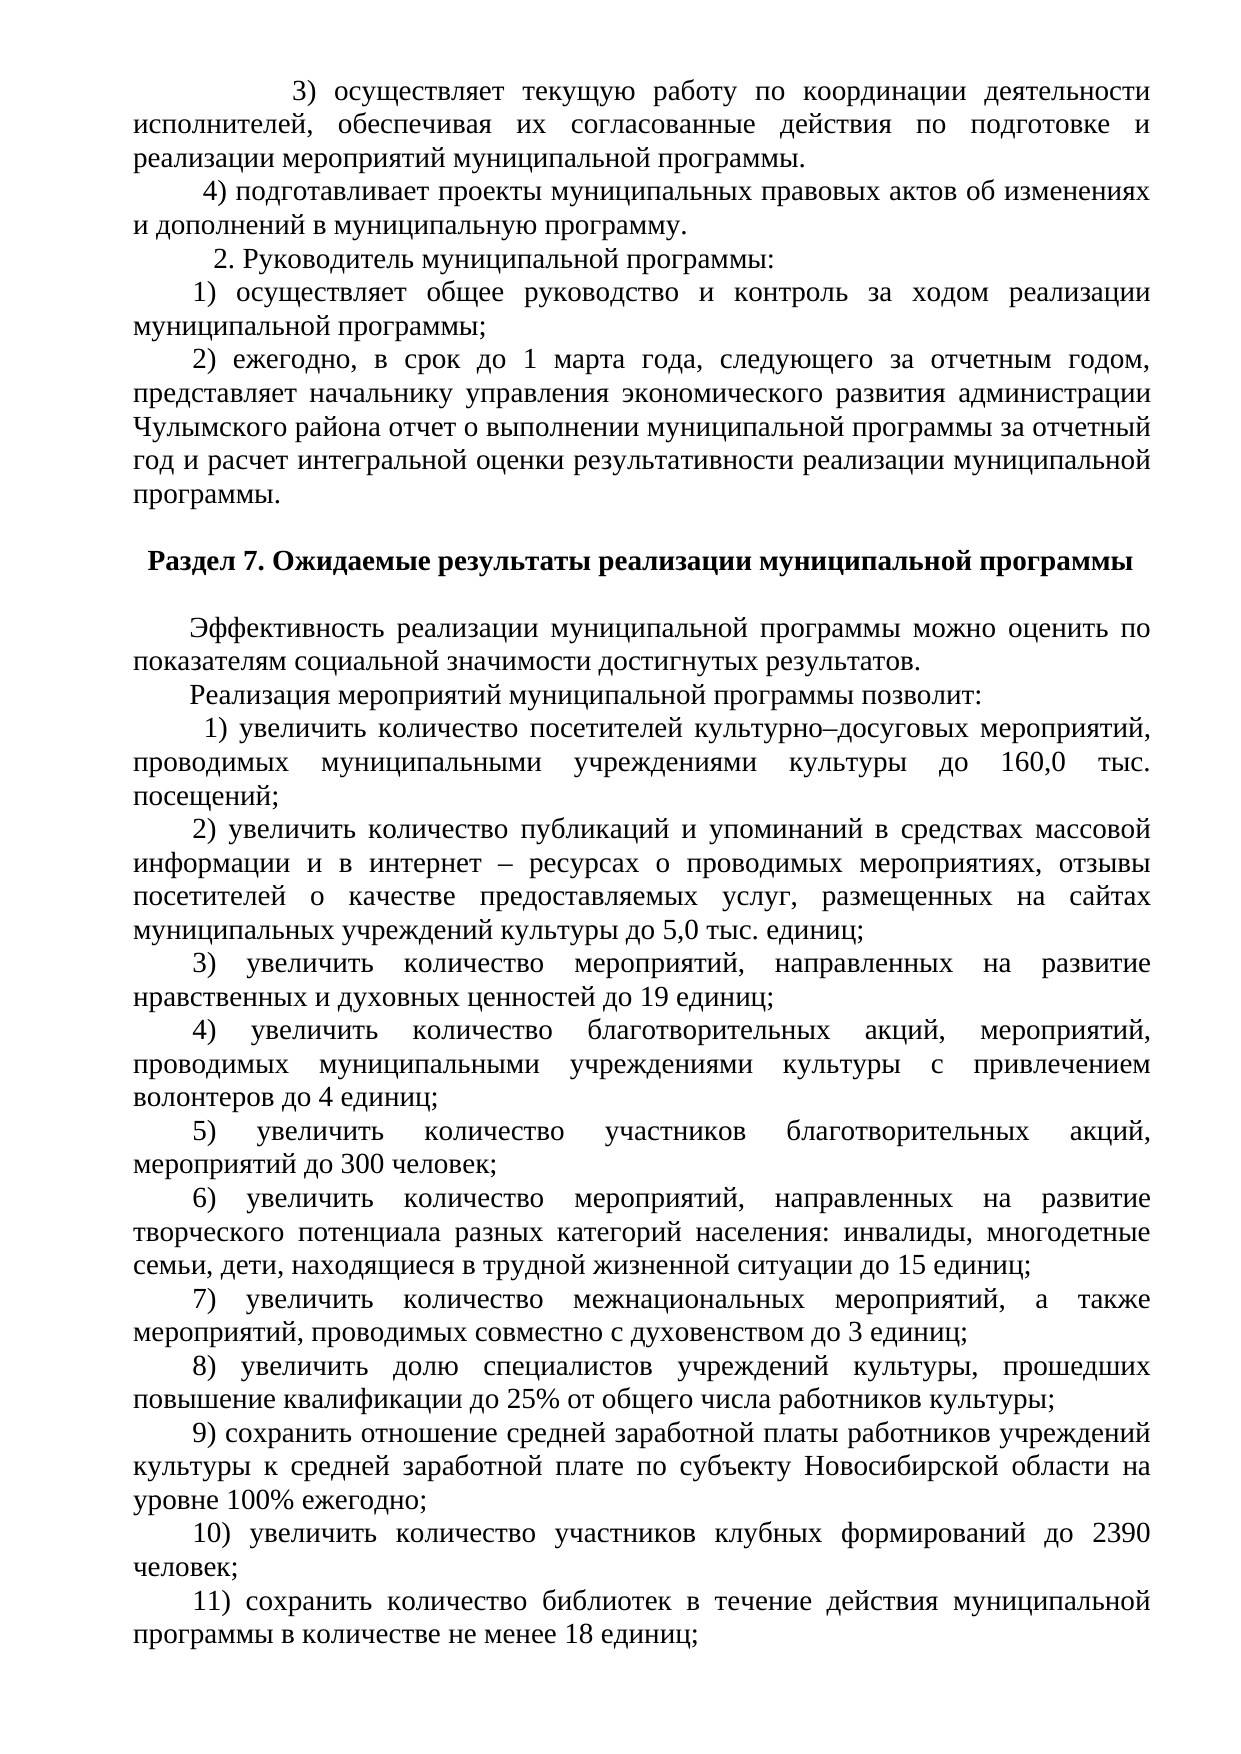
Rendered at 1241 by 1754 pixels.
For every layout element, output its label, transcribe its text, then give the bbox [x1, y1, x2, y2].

text Реализация мероприятий муниципальной программы позволит: [133, 677, 1152, 711]
text 4) подготавливает проекты муниципальных правовых актов об изменениях и дополнений в муниципальную программу. [133, 174, 1152, 241]
text 4) увеличить количество благотворительных акций, мероприятий, проводимых муниципальными учреждениями культуры с привлечением волонтеров до 4 единиц; [133, 1012, 1152, 1113]
text 7) увеличить количество межнациональных мероприятий, а также мероприятий, проводимых совместно с духовенством до 3 единиц; [133, 1281, 1152, 1348]
text 2. Руководитель муниципальной программы: [133, 241, 1152, 274]
text 2) ежегодно, в срок до 1 марта года, следующего за отчетным годом, представляет начальнику управления экономического развития администрации Чулымского района отчет о выполнении муниципальной программы за отчетный год и расчет интегральной оценки результативности реализации муниципальной программы. [133, 342, 1152, 509]
text 6) увеличить количество мероприятий, направленных на развитие творческого потенциала разных категорий населения: инвалиды, многодетные семьи, дети, находящиеся в трудной жизненной ситуации до 15 единиц; [133, 1180, 1152, 1281]
text 5) увеличить количество участников благотворительных акций, мероприятий до 300 человек; [133, 1113, 1152, 1180]
text 3) увеличить количество мероприятий, направленных на развитие нравственных и духовных ценностей до 19 единиц; [133, 945, 1152, 1012]
text Раздел 7. Ожидаемые результаты реализации муниципальной программы [133, 543, 1152, 576]
text Эффективность реализации муниципальной программы можно оценить по показателям социальной значимости достигнутых результатов. [133, 610, 1152, 677]
text 9) сохранить отношение средней заработной платы работников учреждений культуры к средней заработной плате по субъекту Новосибирской области на уровне 100% ежегодно; [133, 1415, 1152, 1516]
text 3) осуществляет текущую работу по координации деятельности исполнителей, обеспечивая их согласованные действия по подготовке и реализации мероприятий муниципальной программы. [133, 74, 1152, 174]
text 11) сохранить количество библиотек в течение действия муниципальной программы в количестве не менее 18 единиц; [133, 1583, 1152, 1650]
text 1) осуществляет общее руководство и контроль за ходом реализации муниципальной программы; [133, 274, 1152, 342]
text 2) увеличить количество публикаций и упоминаний в средствах массовой информации и в интернет – ресурсах о проводимых мероприятиях, отзывы посетителей о качестве предоставляемых услуг, размещенных на сайтах муниципальных учреждений культуры до 5,0 тыс. единиц; [133, 811, 1152, 945]
text 8) увеличить долю специалистов учреждений культуры, прошедших повышение квалификации до 25% от общего числа работников культуры; [133, 1348, 1152, 1415]
text 10) увеличить количество участников клубных формирований до 2390 человек; [133, 1516, 1152, 1583]
text 1) увеличить количество посетителей культурно–досуговых мероприятий, проводимых муниципальными учреждениями культуры до 160,0 тыс. посещений; [133, 711, 1152, 811]
